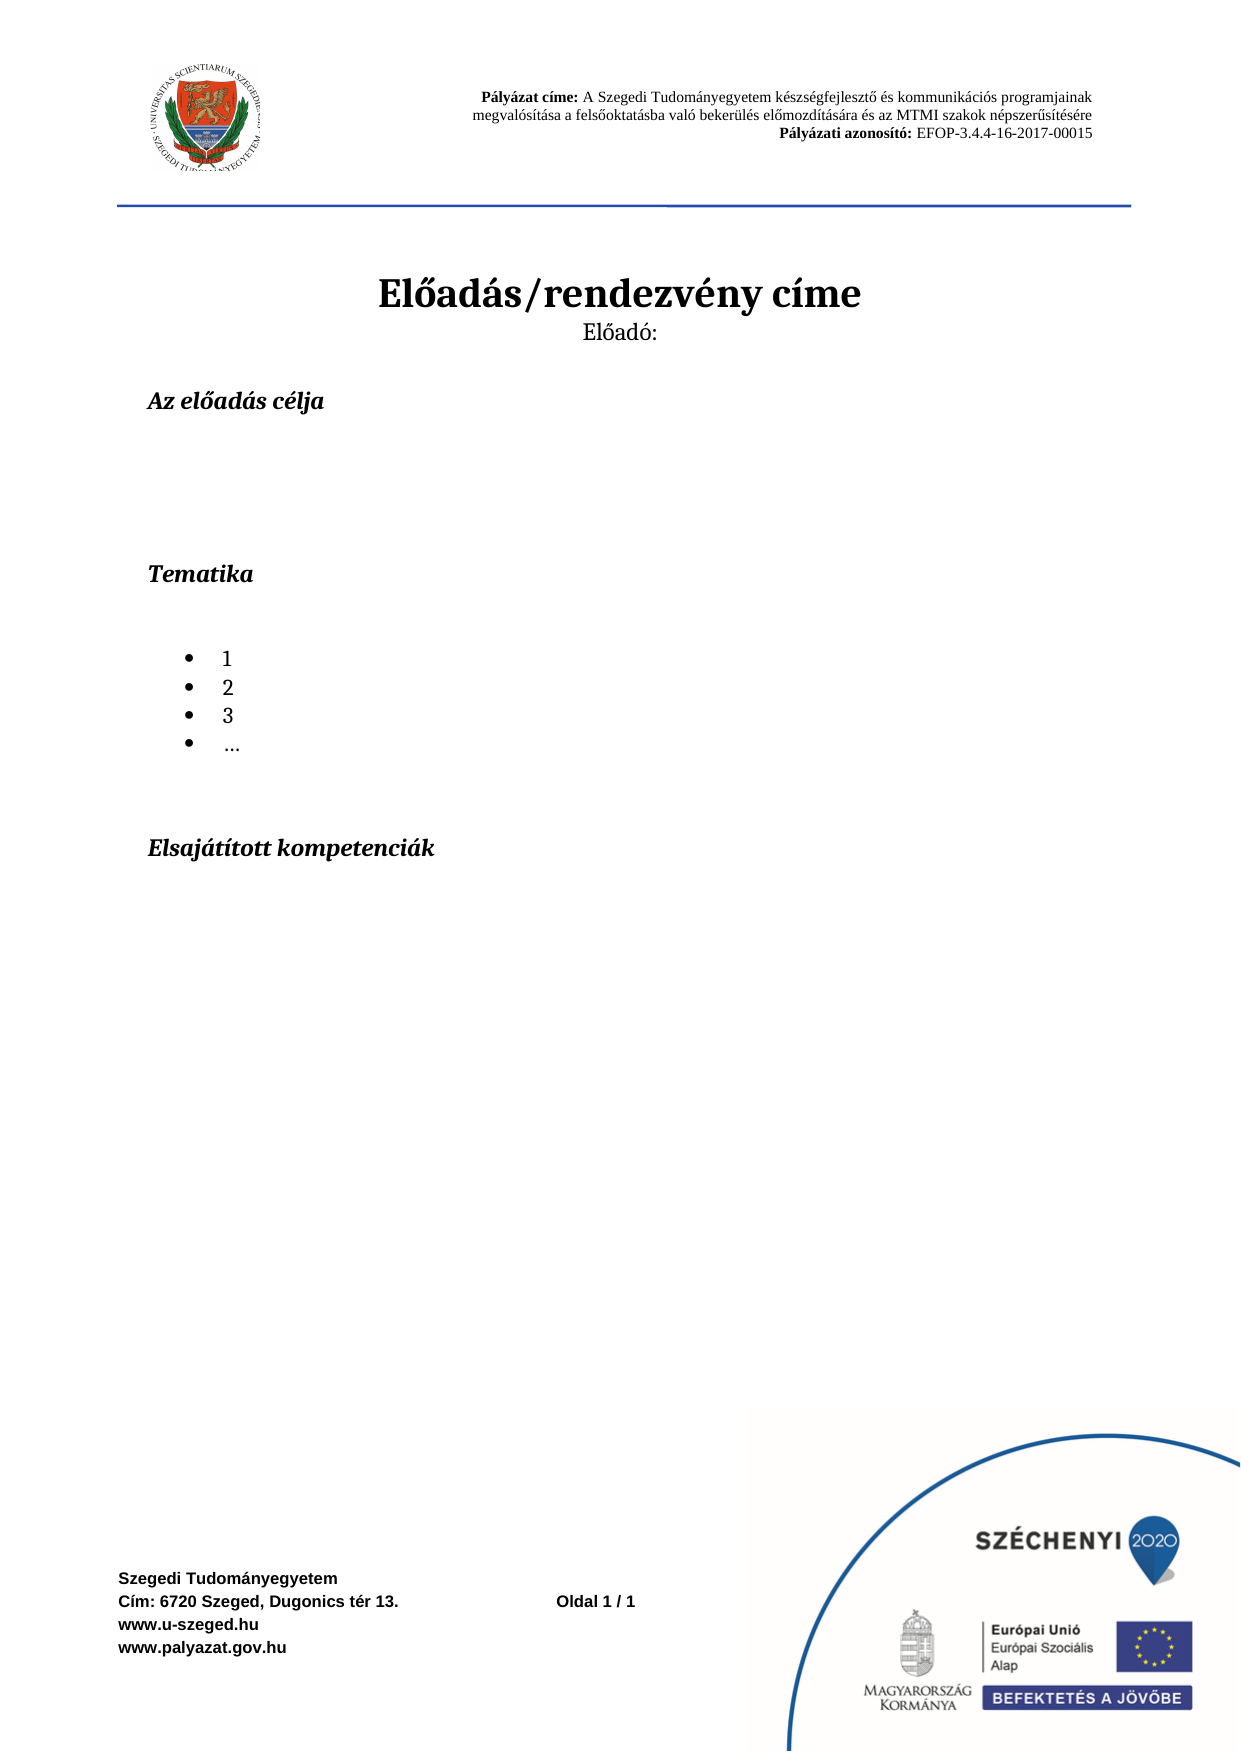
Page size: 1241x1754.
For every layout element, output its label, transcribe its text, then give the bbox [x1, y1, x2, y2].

text Elsajátított kompetenciák [148, 834, 1092, 863]
list … [185, 731, 1092, 758]
picture [744, 1409, 1241, 1751]
text Előadás/rendezvény címe [148, 270, 1092, 318]
list 2 [185, 674, 1092, 701]
list 1 [185, 646, 1092, 672]
text Tematika [148, 560, 1092, 588]
text Az előadás célja [148, 387, 1092, 416]
text Előadó: [148, 318, 1092, 346]
list 3 [185, 703, 1092, 729]
picture [150, 64, 260, 171]
